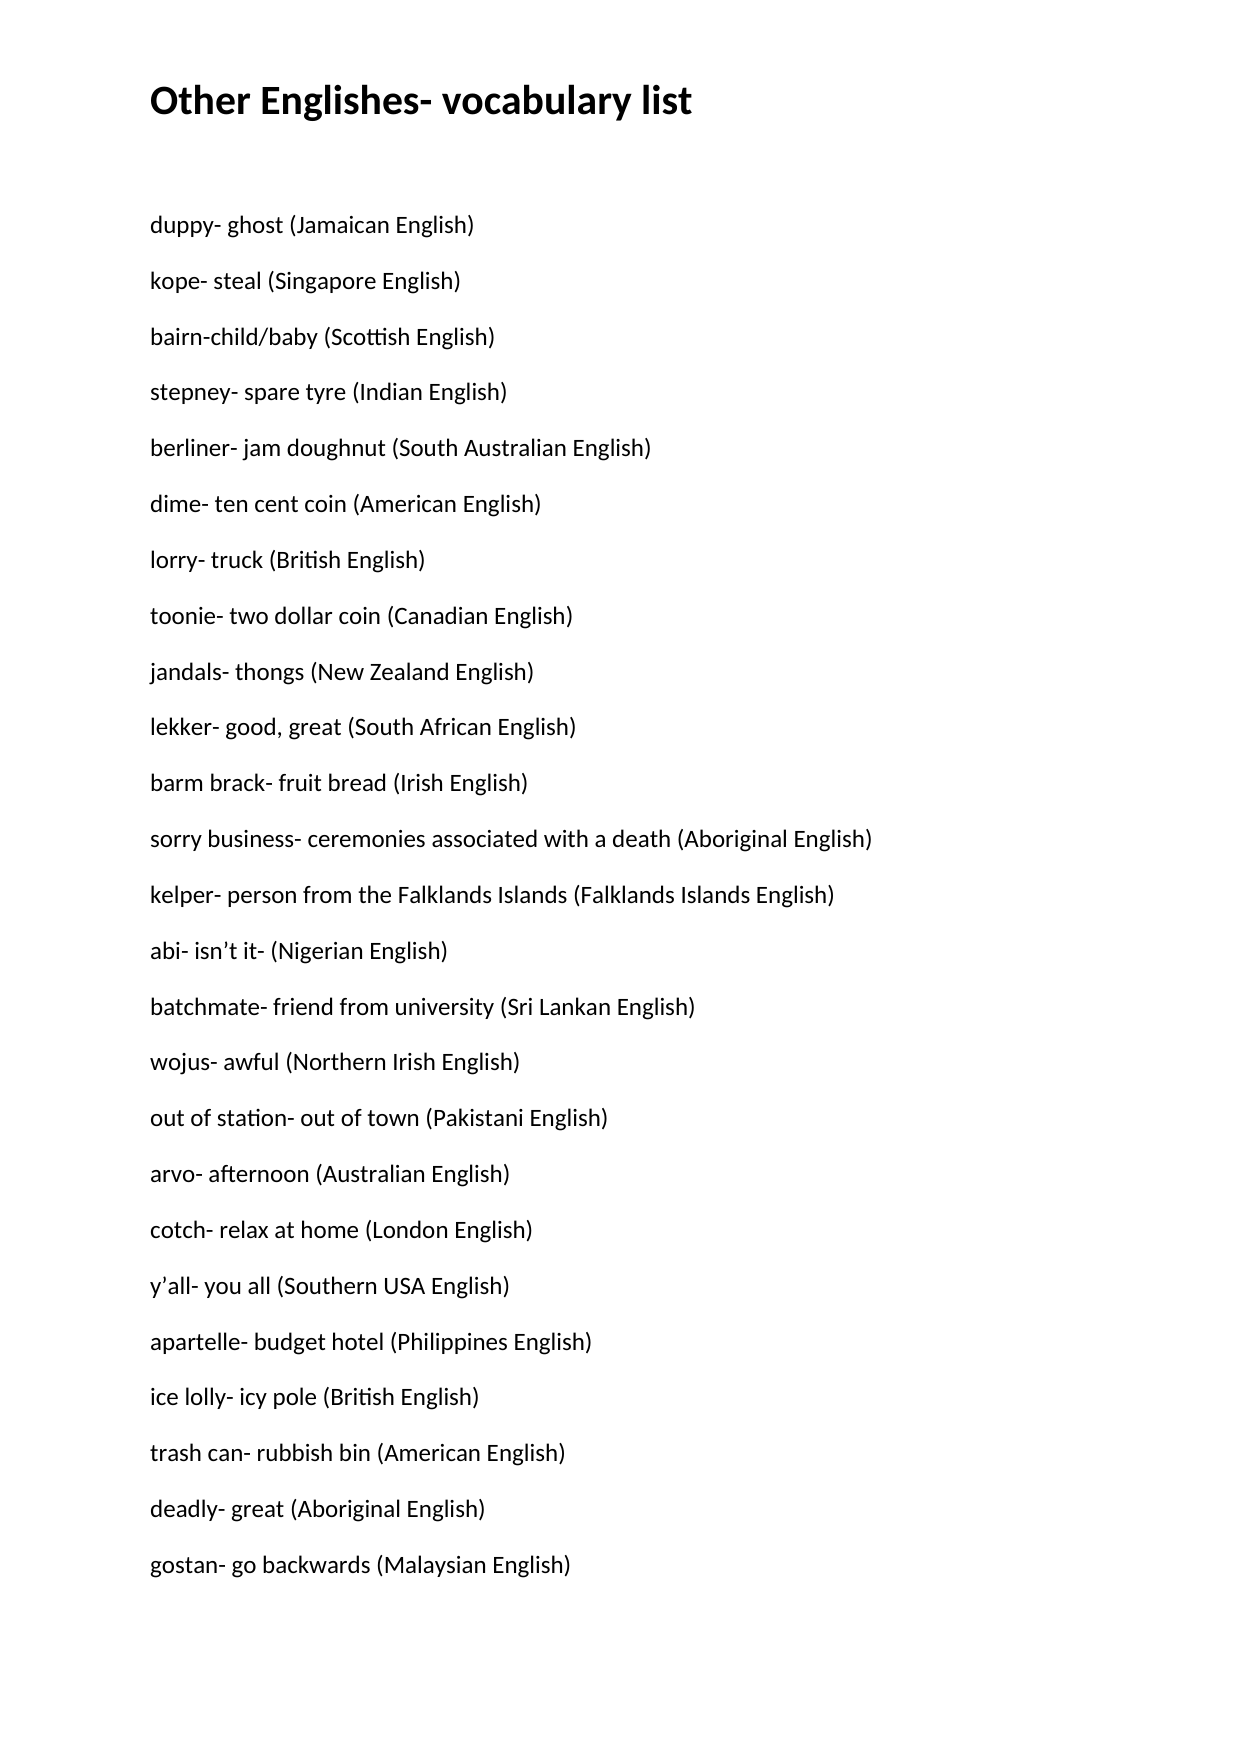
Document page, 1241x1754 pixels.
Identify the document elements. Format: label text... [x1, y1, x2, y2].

text abi- isn’t it- (Nigerian English) [150, 935, 1090, 965]
text sorry business- ceremonies associated with a death (Aboriginal English) [150, 823, 1090, 854]
text apartelle- budget hotel (Philippines English) [150, 1326, 1090, 1356]
text deadly- great (Aboriginal English) [150, 1493, 1090, 1524]
text duppy- ghost (Jamaican English) [150, 209, 1090, 239]
text lorry- truck (British English) [150, 544, 1090, 574]
text barm brack- fruit bread (Irish English) [150, 767, 1090, 798]
text y’all- you all (Southern USA English) [150, 1270, 1090, 1300]
text kope- steal (Singapore English) [150, 265, 1090, 295]
text dime- ten cent coin (American English) [150, 488, 1090, 519]
text arvo- afternoon (Australian English) [150, 1158, 1090, 1189]
text Other Englishes- vocabulary list [150, 74, 1090, 125]
text gostan- go backwards (Malaysian English) [150, 1549, 1090, 1579]
text batchmate- friend from university (Sri Lankan English) [150, 991, 1090, 1021]
text lekker- good, great (South African English) [150, 711, 1090, 742]
text trash can- rubbish bin (American English) [150, 1437, 1090, 1468]
text stepney- spare tyre (Indian English) [150, 376, 1090, 407]
text jandals- thongs (New Zealand English) [150, 656, 1090, 686]
text kelper- person from the Falklands Islands (Falklands Islands English) [150, 879, 1090, 909]
text cotch- relax at home (London English) [150, 1214, 1090, 1244]
text bairn-child/baby (Scottish English) [150, 321, 1090, 351]
text wojus- awful (Northern Irish English) [150, 1046, 1090, 1077]
text ice lolly- icy pole (British English) [150, 1381, 1090, 1412]
text berliner- jam doughnut (South Australian English) [150, 432, 1090, 463]
text out of station- out of town (Pakistani English) [150, 1102, 1090, 1133]
text toonie- two dollar coin (Canadian English) [150, 600, 1090, 630]
